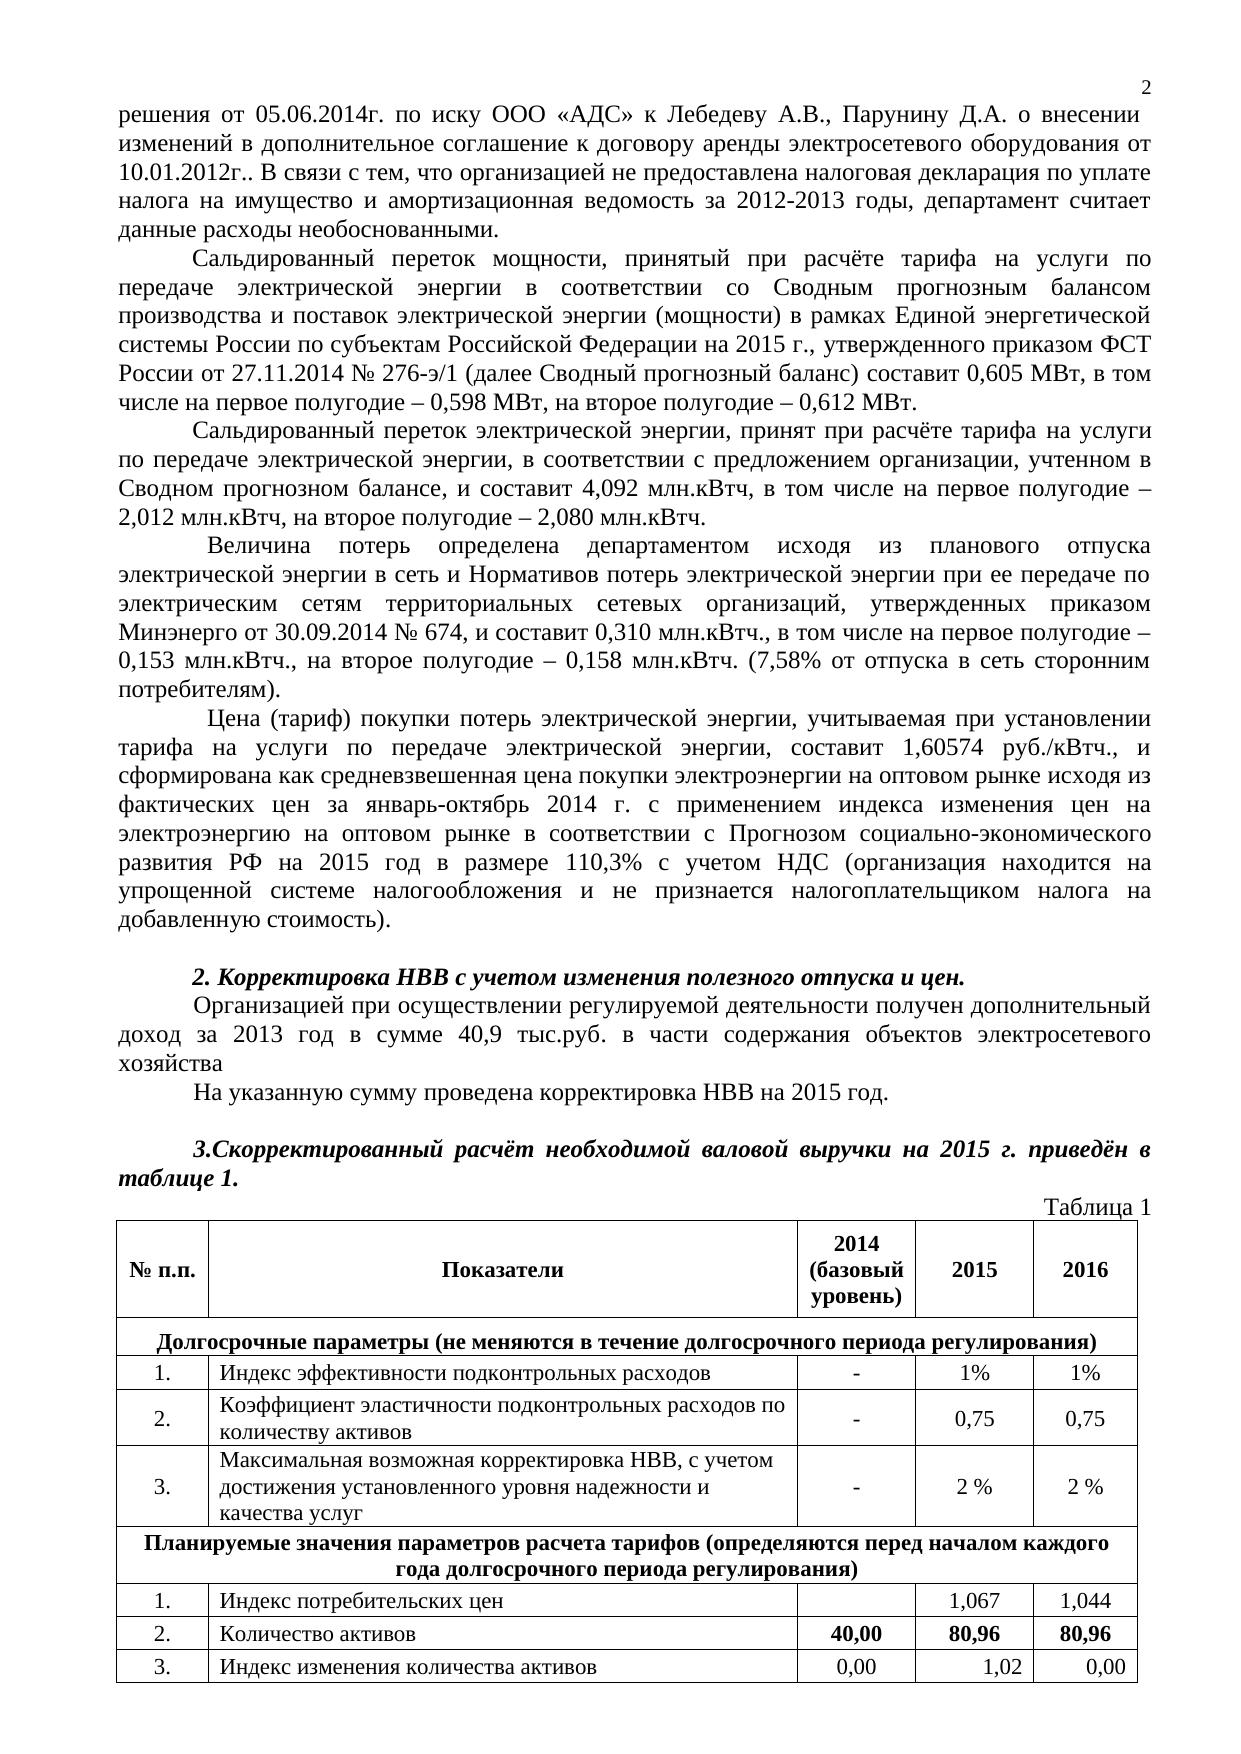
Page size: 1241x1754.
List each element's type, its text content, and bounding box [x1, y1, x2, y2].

text На указанную сумму проведена корректировка НВВ на 2015 год. [118, 1077, 1152, 1105]
table_cell 3. [117, 1446, 208, 1526]
table_cell 2 % [916, 1446, 1033, 1526]
table_header Показатели [209, 1221, 797, 1317]
table_cell 3. [117, 1650, 208, 1682]
table_cell Индекс потребительских цен [209, 1584, 797, 1616]
text 3.Скорректированный расчёт необходимой валовой выручки на 2015 г. приведён в таблице 1. [118, 1134, 1152, 1192]
table_cell 1% [1034, 1356, 1137, 1389]
text Сальдированный переток электрической энергии, принят при расчёте тарифа на услуги по передаче электрической энергии, в соответствии с предложением организации, учтенном в Сводном прогнозном балансе, и составит 4,092 млн.кВтч, в том числе на первое полугодие – 2,012 млн.кВтч, на второе полугодие – 2,080 млн.кВтч. [118, 415, 1152, 530]
table_cell 0,75 [916, 1390, 1033, 1445]
table_cell 0,00 [798, 1650, 915, 1682]
table_cell [798, 1584, 915, 1616]
text Таблица 1 [193, 1192, 1152, 1220]
table_cell 2. [117, 1390, 208, 1445]
text Цена (тариф) покупки потерь электрической энергии, учитываемая при установлении тарифа на услуги по передаче электрической энергии, составит 1,60574 руб./кВтч., и сформирована как средневзвешенная цена покупки электроэнергии на оптовом рынке исходя из фактических цен за январь-октябрь 2014 г. с применением индекса изменения цен на электроэнергию на оптовом рынке в соответствии с Прогнозом социально-экономического развития РФ на 2015 год в размере 110,3% с учетом НДС (организация находится на упрощенной системе налогообложения и не признается налогоплательщиком налога на добавленную стоимость). [118, 703, 1152, 933]
table_cell 80,96 [916, 1617, 1033, 1649]
table_cell 40,00 [798, 1617, 915, 1649]
table_cell Планируемые значения параметров расчета тарифов (определяются перед началом каждого года долгосрочного периода регулирования) [117, 1527, 1137, 1583]
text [118, 99, 1152, 243]
table_cell 80,96 [1034, 1617, 1137, 1649]
table_cell - [798, 1390, 915, 1445]
table_cell - [798, 1446, 915, 1526]
table_cell Максимальная возможная корректировка НВВ, с учетом достижения установленного уровня надежности и качества услуг [209, 1446, 797, 1526]
table_header 2015 [916, 1221, 1033, 1317]
table_cell 1. [117, 1584, 208, 1616]
table_cell 1. [117, 1356, 208, 1389]
table_cell 2. [117, 1617, 208, 1649]
table_cell 0,75 [1034, 1390, 1137, 1445]
table_cell 1,044 [1034, 1584, 1137, 1616]
table_cell 1,02 [916, 1650, 1033, 1682]
table_header 2016 [1034, 1221, 1137, 1317]
table_cell Коэффициент эластичности подконтрольных расходов по количеству активов [209, 1390, 797, 1445]
table_cell - [798, 1356, 915, 1389]
table_cell 1% [916, 1356, 1033, 1389]
table_cell 0,00 [1034, 1650, 1137, 1682]
text Величина потерь определена департаментом исходя из планового отпуска электрической энергии в сеть и Нормативов потерь электрической энергии при ее передаче по электрическим сетям территориальных сетевых организаций, утвержденных приказом Минэнерго от 30.09.2014 № 674, и составит 0,310 млн.кВтч., в том числе на первое полугодие – 0,153 млн.кВтч., на второе полугодие – 0,158 млн.кВтч. (7,58% от отпуска в сеть сторонним потребителям). [118, 530, 1152, 703]
table_cell Долгосрочные параметры (не меняются в течение долгосрочного периода регулирования) [117, 1318, 1137, 1355]
table_cell Индекс эффективности подконтрольных расходов [209, 1356, 797, 1389]
table_header № п.п. [117, 1221, 208, 1317]
table_cell 1,067 [916, 1584, 1033, 1616]
text Сальдированный переток мощности, принятый при расчёте тарифа на услуги по передаче электрической энергии в соответствии со Сводным прогнозным балансом производства и поставок электрической энергии (мощности) в рамках Единой энергетической системы России по субъектам Российской Федерации на 2015 г., утвержденного приказом ФСТ России от 27.11.2014 № 276-э/1 (далее Сводный прогнозный баланс) составит 0,605 МВт, в том числе на первое полугодие – 0,598 МВт, на второе полугодие – 0,612 МВт. [118, 243, 1152, 415]
table_cell Количество активов [209, 1617, 797, 1649]
text Организацией при осуществлении регулируемой деятельности получен дополнительный доход за 2013 год в сумме 40,9 тыс.руб. в части содержания объектов электросетевого хозяйства [118, 990, 1152, 1077]
table_cell 2 % [1034, 1446, 1137, 1526]
table_header 2014 (базовый уровень) [798, 1221, 915, 1317]
text 2. Корректировка НВВ с учетом изменения полезного отпуска и цен. [118, 962, 1152, 990]
table_cell Индекс изменения количества активов [209, 1650, 797, 1682]
